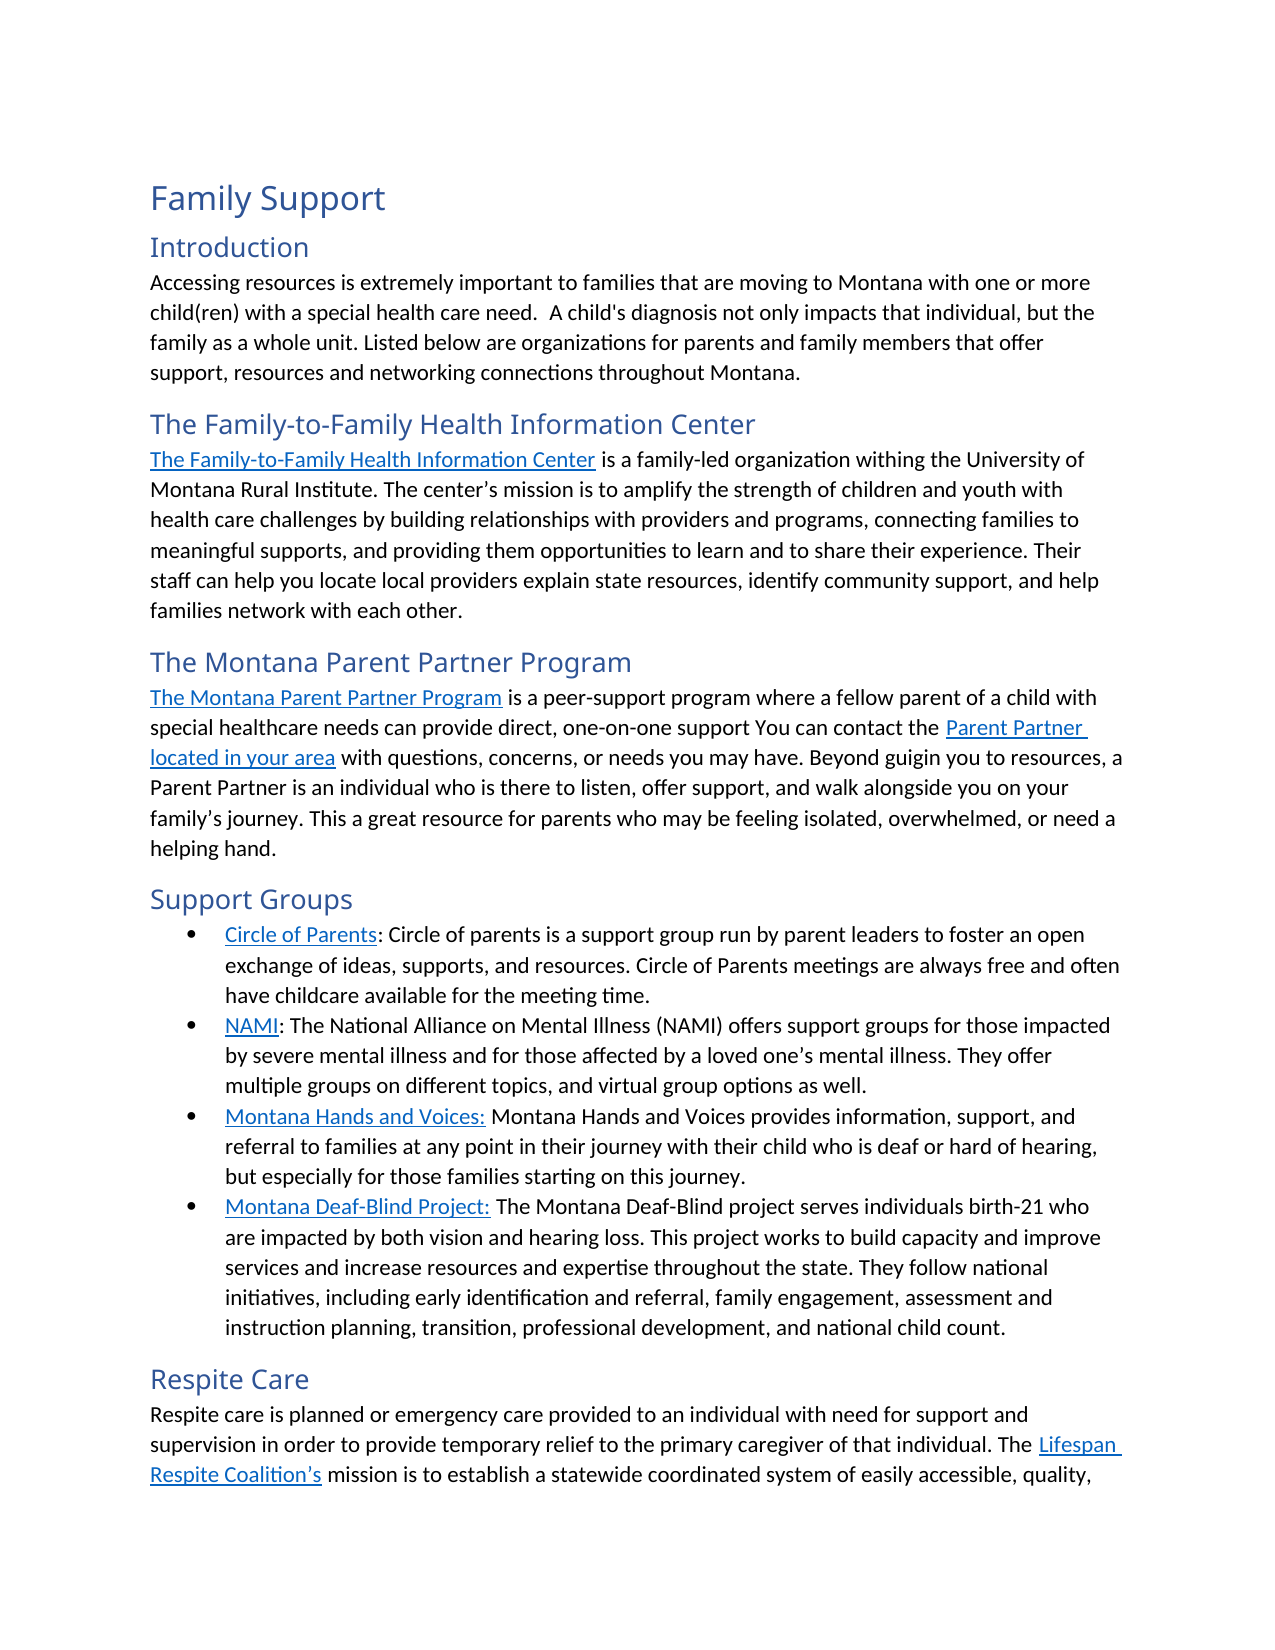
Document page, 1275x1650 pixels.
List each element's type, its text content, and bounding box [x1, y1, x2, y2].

list NAMI: The National Alliance on Mental Illness (NAMI) offers support groups for those impacted by severe mental illness and for those affected by a loved one’s mental illness. They offer multiple groups on different topics, and virtual group options as well. [187, 1011, 1125, 1100]
list Montana Deaf-Blind Project: The Montana Deaf-Blind project serves individuals birth-21 who are impacted by both vision and hearing loss. This project works to build capacity and improve services and increase resources and expertise throughout the state. They follow national initiatives, including early identification and referral, family engagement, assessment and instruction planning, transition, professional development, and national child count. [187, 1192, 1125, 1341]
list Montana Hands and Voices: Montana Hands and Voices provides information, support, and referral to families at any point in their journey with their child who is deaf or hard of hearing, but especially for those families starting on this journey. [187, 1102, 1125, 1190]
list Circle of Parents: Circle of parents is a support group run by parent leaders to foster an open exchange of ideas, supports, and resources. Circle of Parents meetings are always free and often have childcare available for the meeting time. [187, 921, 1125, 1009]
subtitle Support Groups [150, 881, 1125, 918]
subtitle Family Support [150, 175, 1125, 220]
subtitle Respite Care [150, 1360, 1125, 1397]
text The Montana Parent Partner Program is a peer-support program where a fellow parent of a child with special healthcare needs can provide direct, one-on-one support You can contact the Parent Partner located in your area with questions, concerns, or needs you may have. Beyond guigin you to resources, a Parent Partner is an individual who is there to listen, offer support, and walk alongside you on your family’s journey. This a great resource for parents who may be feeling isolated, overwhelmed, or need a helping hand. [150, 683, 1125, 862]
subtitle Introduction [150, 228, 1125, 265]
subtitle The Montana Parent Partner Program [150, 643, 1125, 680]
subtitle The Family-to-Family Health Information Center [150, 405, 1125, 442]
text Accessing resources is extremely important to families that are moving to Montana with one or more child(ren) with a special health care need. A child's diagnosis not only impacts that individual, but the family as a whole unit. Listed below are organizations for parents and family members that offer support, resources and networking connections throughout Montana. [150, 268, 1125, 387]
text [150, 1400, 1125, 1488]
text The Family-to-Family Health Information Center is a family-led organization withing the University of Montana Rural Institute. The center’s mission is to amplify the strength of children and youth with health care challenges by building relationships with providers and programs, connecting families to meaningful supports, and providing them opportunities to learn and to share their experience. Their staff can help you locate local providers explain state resources, identify community support, and help families network with each other. [150, 445, 1125, 624]
